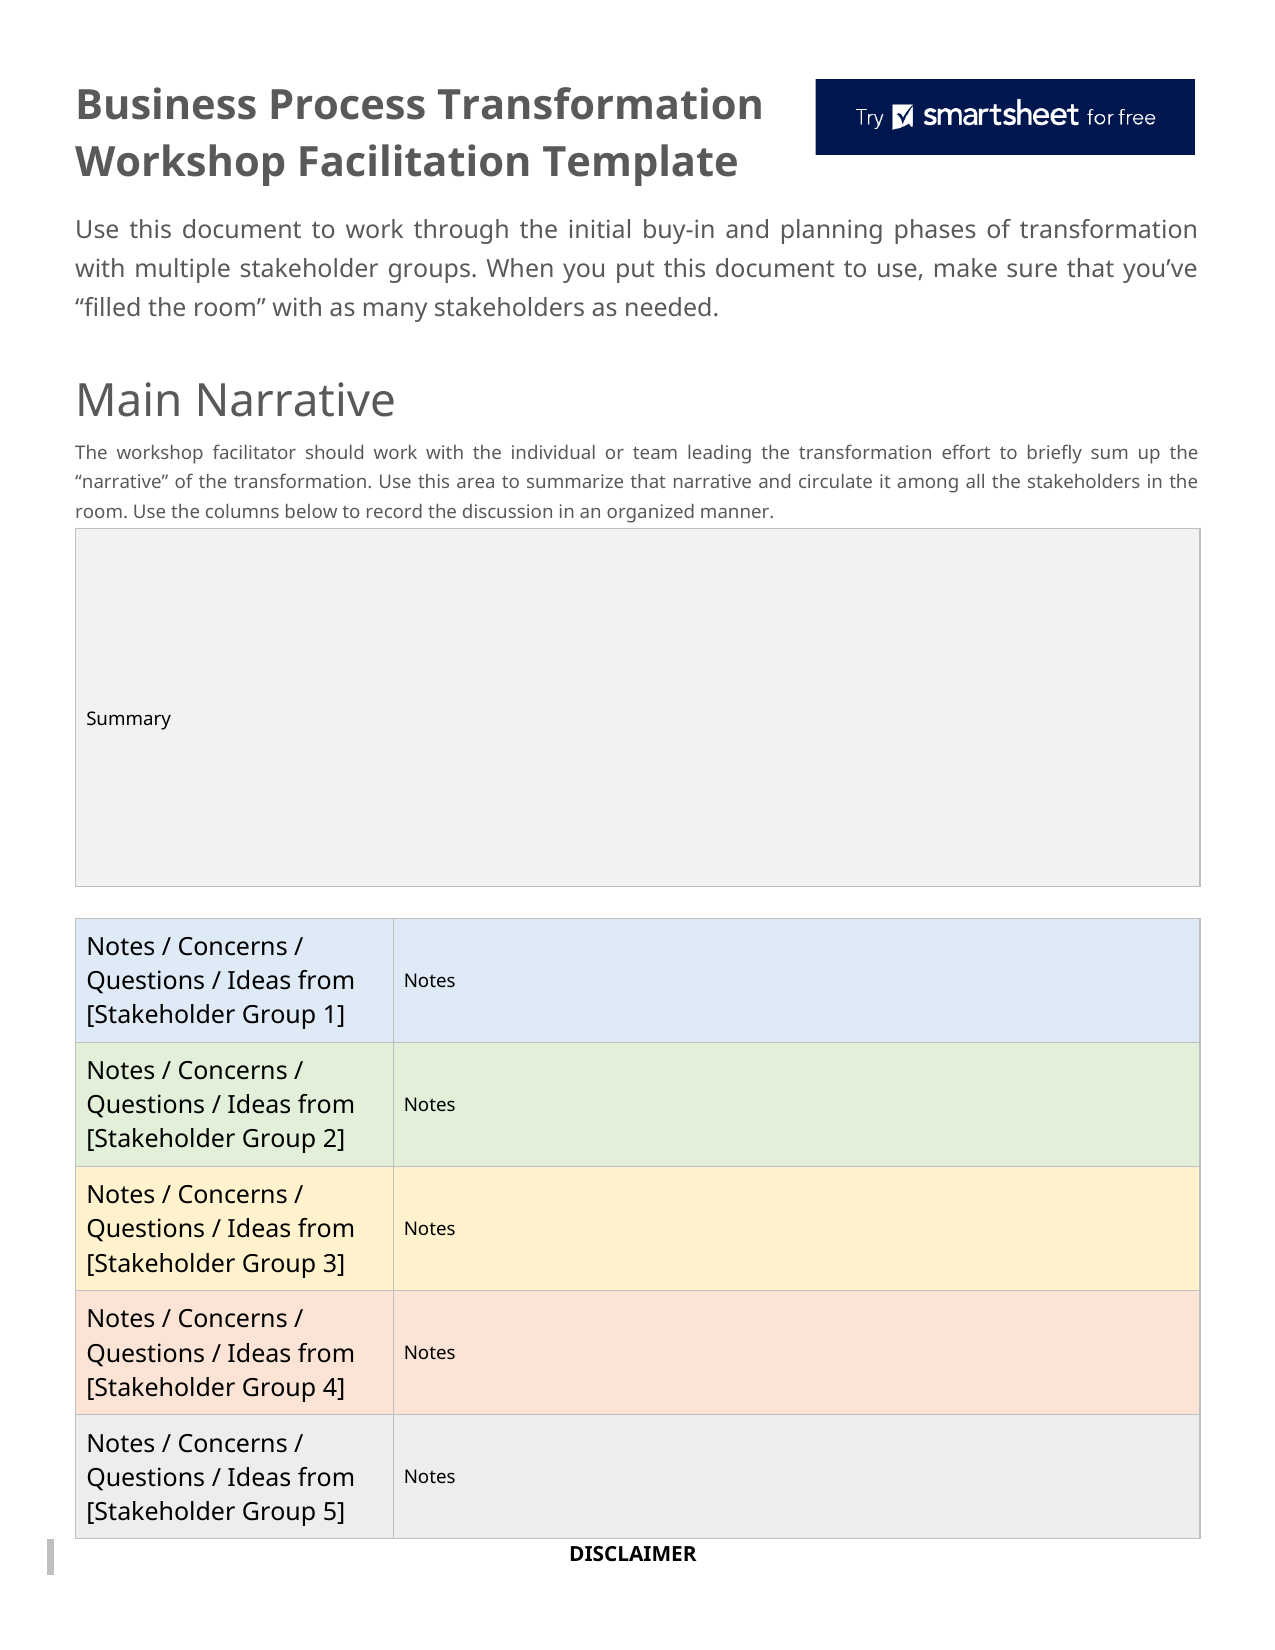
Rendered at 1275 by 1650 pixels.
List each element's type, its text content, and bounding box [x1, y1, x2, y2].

text Business Process Transformation Workshop Facilitation Template [75, 75, 1200, 188]
table_cell Notes / Concerns / Questions / Ideas from [Stakeholder Group 4] [76, 1291, 393, 1414]
picture [815, 79, 1195, 155]
text The workshop facilitator should work with the individual or team leading the transformation effort to briefly sum up the “narrative” of the transformation. Use this area to summarize that narrative and circulate it among all the stakeholders in the room. Use the columns below to record the discussion in an organized manner. [75, 439, 1200, 524]
table_header Notes [394, 919, 1199, 1042]
table_cell Notes [394, 1043, 1199, 1166]
table_cell Notes / Concerns / Questions / Ideas from [Stakeholder Group 2] [76, 1043, 393, 1166]
table_cell Notes [394, 1291, 1199, 1414]
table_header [54, 1539, 1189, 1575]
table_header Notes / Concerns / Questions / Ideas from [Stakeholder Group 1] [76, 919, 393, 1042]
table_cell Notes [394, 1415, 1199, 1538]
table_header Summary [76, 529, 1199, 886]
text Use this document to work through the initial buy-in and planning phases of transformation with multiple stakeholder groups. When you put this document to use, make sure that you’ve “filled the room” with as many stakeholders as needed. [75, 211, 1200, 324]
table_cell Notes [394, 1167, 1199, 1290]
text Main Narrative [75, 368, 1200, 430]
table_cell Notes / Concerns / Questions / Ideas from [Stakeholder Group 3] [76, 1167, 393, 1290]
table_cell Notes / Concerns / Questions / Ideas from [Stakeholder Group 5] [76, 1415, 393, 1538]
